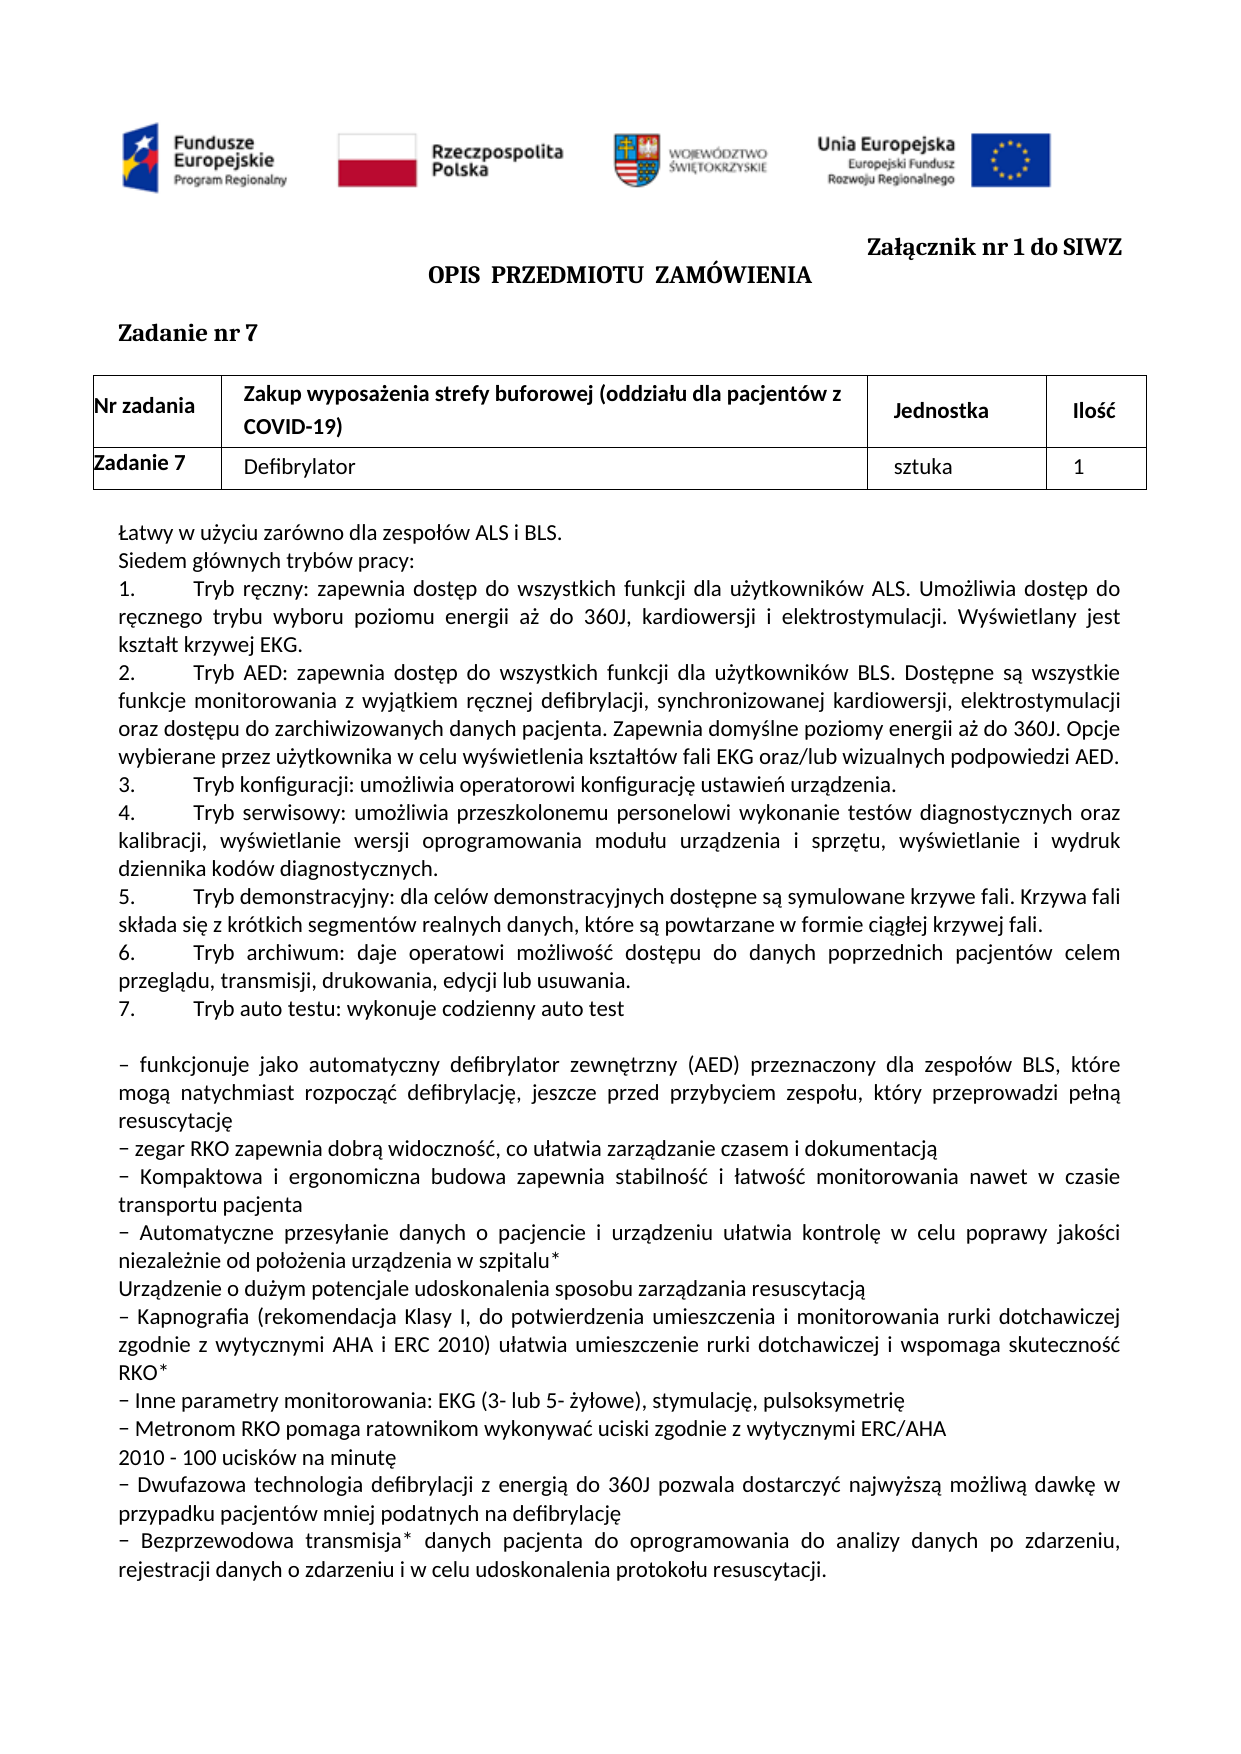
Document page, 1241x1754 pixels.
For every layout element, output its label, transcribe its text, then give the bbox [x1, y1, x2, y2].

text − Automatyczne przesyłanie danych o pacjencie i urządzeniu ułatwia kontrolę w celu poprawy jakości niezależnie od położenia urządzenia w szpitalu* [118, 1218, 1122, 1274]
text Zadanie nr 7 [118, 319, 1122, 347]
text – Kapnografia (rekomendacja Klasy I, do potwierdzenia umieszczenia i monitorowania rurki dotchawiczej zgodnie z wytycznymi AHA i ERC 2010) ułatwia umieszczenie rurki dotchawiczej i wspomaga skuteczność RKO* [118, 1302, 1122, 1387]
text − Metronom RKO pomaga ratownikom wykonywać uciski zgodnie z wytycznymi ERC/AHA [118, 1414, 1122, 1443]
picture [118, 118, 1056, 200]
text − Inne parametry monitorowania: EKG (3- lub 5- żyłowe), stymulację, pulsoksymetrię [118, 1387, 1122, 1414]
text Siedem głównych trybów pracy: [118, 546, 1122, 574]
text 1. Tryb ręczny: zapewnia dostęp do wszystkich funkcji dla użytkowników ALS. Umożliwia dostęp do ręcznego trybu wyboru poziomu energii aż do 360J, kardiowersji i elektrostymulacji. Wyświetlany jest kształt krzywej EKG. [118, 574, 1122, 658]
text − Dwufazowa technologia defibrylacji z energią do 360J pozwala dostarczyć najwyższą możliwą dawkę w przypadku pacjentów mniej podatnych na defibrylację [118, 1471, 1122, 1527]
text Łatwy w użyciu zarówno dla zespołów ALS i BLS. [118, 518, 1122, 546]
text 3. Tryb konfiguracji: umożliwia operatorowi konfigurację ustawień urządzenia. [118, 770, 1122, 798]
text 2010 - 100 ucisków na minutę [118, 1443, 1122, 1471]
text 2. Tryb AED: zapewnia dostęp do wszystkich funkcji dla użytkowników BLS. Dostępne są wszystkie funkcje monitorowania z wyjątkiem ręcznej defibrylacji, synchronizowanej kardiowersji, elektrostymulacji oraz dostępu do zarchiwizowanych danych pacjenta. Zapewnia domyślne poziomy energii aż do 360J. Opcje wybierane przez użytkownika w celu wyświetlenia kształtów fali EKG oraz/lub wizualnych podpowiedzi AED. [118, 658, 1122, 770]
table_cell 1 [1047, 448, 1146, 489]
table_header Nr zadania [94, 376, 221, 447]
text Urządzenie o dużym potencjale udoskonalenia sposobu zarządzania resuscytacją [118, 1274, 1122, 1302]
table_header Jednostka [868, 376, 1046, 447]
table_cell Zadanie 7 [94, 448, 221, 489]
text − Bezprzewodowa transmisja* danych pacjenta do oprogramowania do analizy danych po zdarzeniu, rejestracji danych o zdarzeniu i w celu udoskonalenia protokołu resuscytacji. [118, 1527, 1122, 1583]
text − Kompaktowa i ergonomiczna budowa zapewnia stabilność i łatwość monitorowania nawet w czasie transportu pacjenta [118, 1162, 1122, 1218]
text 5. Tryb demonstracyjny: dla celów demonstracyjnych dostępne są symulowane krzywe fali. Krzywa fali składa się z krótkich segmentów realnych danych, które są powtarzane w formie ciągłej krzywej fali. [118, 882, 1122, 938]
text Załącznik nr 1 do SIWZ [118, 232, 1122, 261]
table_cell sztuka [868, 448, 1046, 489]
table_cell Defibrylator [222, 448, 867, 489]
text 7. Tryb auto testu: wykonuje codzienny auto test [118, 994, 1122, 1022]
table_header Ilość [1047, 376, 1146, 447]
text – funkcjonuje jako automatyczny defibrylator zewnętrzny (AED) przeznaczony dla zespołów BLS, które mogą natychmiast rozpocząć defibrylację, jeszcze przed przybyciem zespołu, który przeprowadzi pełną resuscytację [118, 1050, 1122, 1134]
text − zegar RKO zapewnia dobrą widoczność, co ułatwia zarządzanie czasem i dokumentacją [118, 1134, 1122, 1162]
text OPIS PRZEDMIOTU ZAMÓWIENIA [118, 261, 1122, 290]
table_header Zakup wyposażenia strefy buforowej (oddziału dla pacjentów z COVID-19) [222, 376, 867, 447]
text 4. Tryb serwisowy: umożliwia przeszkolonemu personelowi wykonanie testów diagnostycznych oraz kalibracji, wyświetlanie wersji oprogramowania modułu urządzenia i sprzętu, wyświetlanie i wydruk dziennika kodów diagnostycznych. [118, 798, 1122, 882]
text 6. Tryb archiwum: daje operatowi możliwość dostępu do danych poprzednich pacjentów celem przeglądu, transmisji, drukowania, edycji lub usuwania. [118, 938, 1122, 994]
